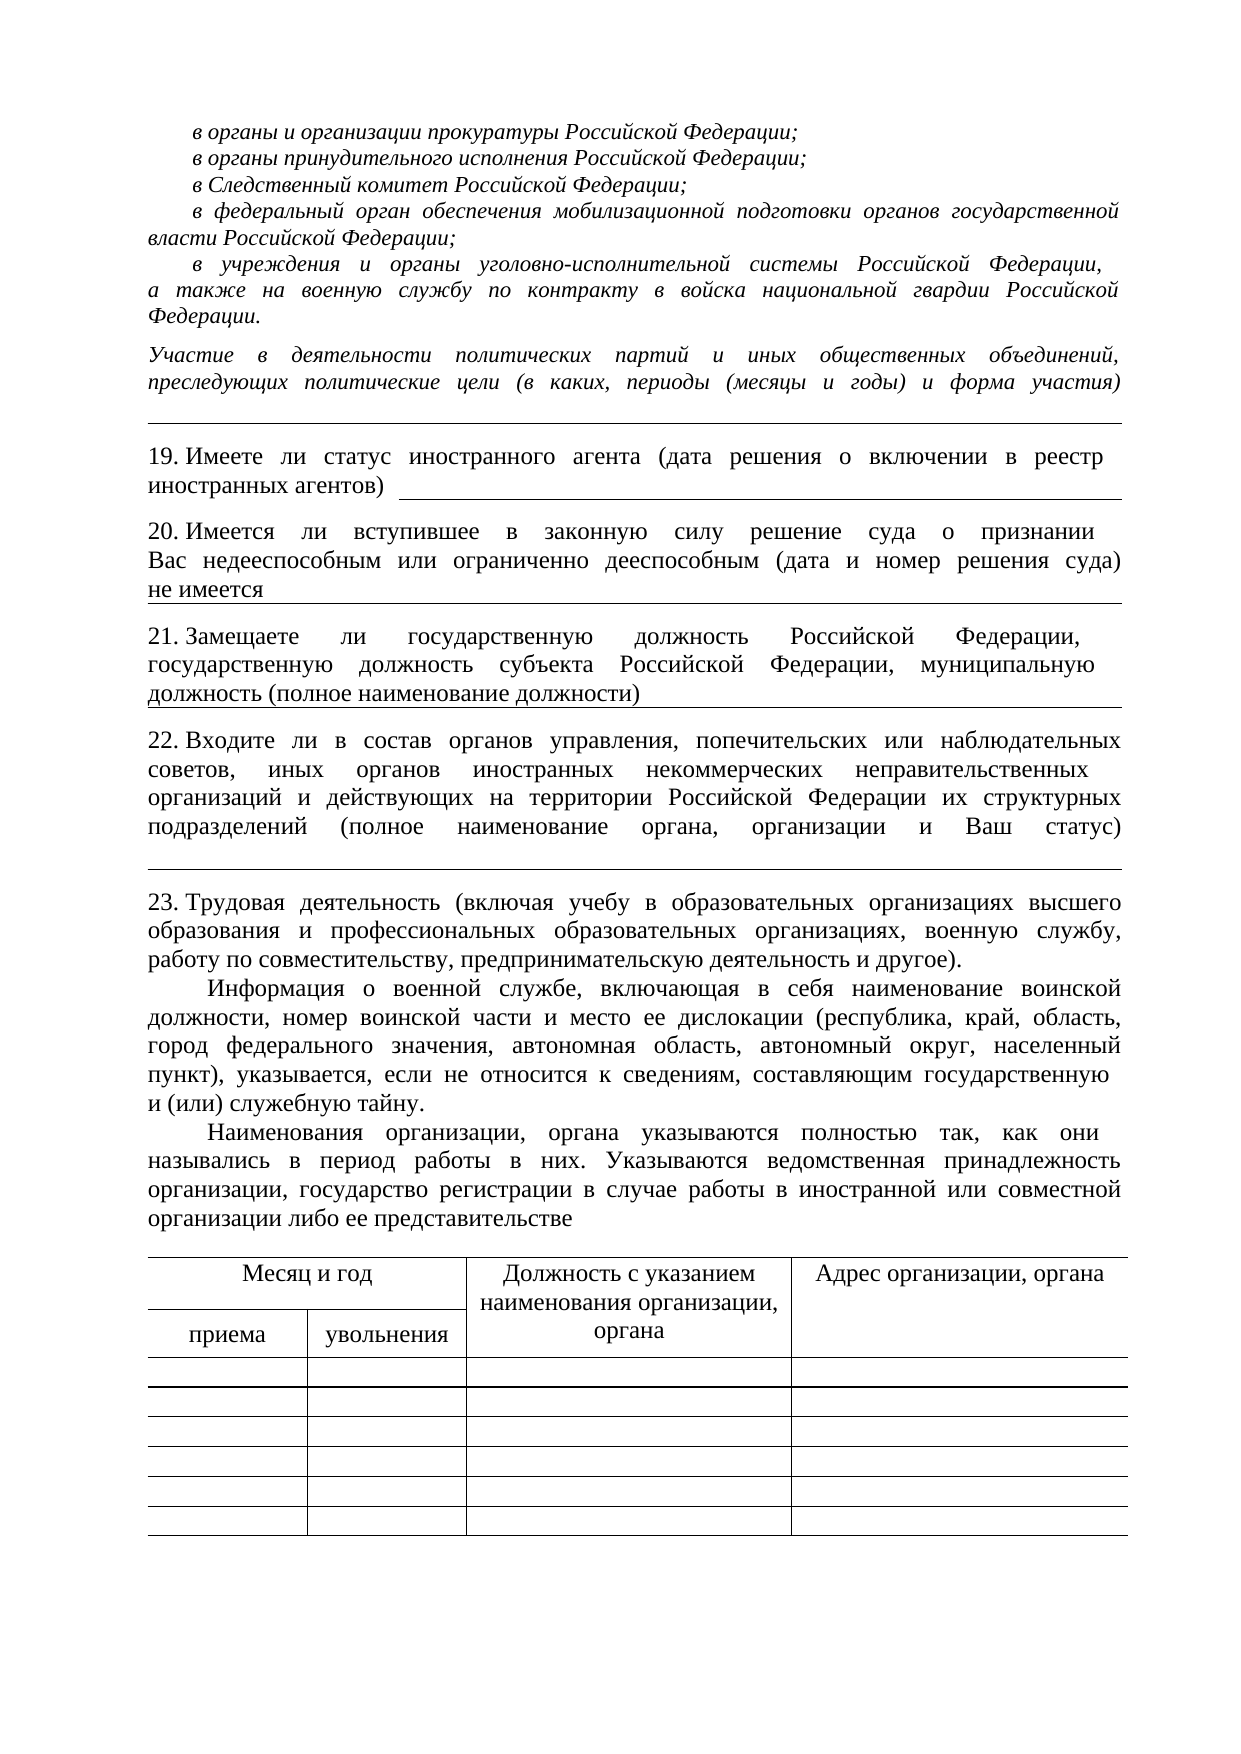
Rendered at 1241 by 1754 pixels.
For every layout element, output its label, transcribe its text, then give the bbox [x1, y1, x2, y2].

table_cell приема [148, 1310, 307, 1357]
table_cell [467, 1358, 791, 1386]
table_header Должность с указанием наименования организации, органа [467, 1258, 791, 1357]
text в Следственный комитет Российской Федерации; [192, 171, 1122, 197]
text Информация о военной службе, включающая в себя наименование воинской должности, номер воинской части и место ее дислокации (республика, край, область, город федерального значения, автономная область, автономный округ, населенный пункт), указывается, если не относится к сведениям, составляющим государственную и (или) служебную тайну. [148, 973, 1122, 1117]
table_cell [467, 1417, 791, 1446]
table_cell [308, 1507, 466, 1535]
table_cell [792, 1358, 1128, 1386]
table_cell [148, 1477, 307, 1506]
table_cell [308, 1447, 466, 1476]
table_cell [308, 1358, 466, 1386]
table_cell [308, 1477, 466, 1506]
table_cell [308, 1417, 466, 1446]
text в учреждения и органы уголовно-исполнительной системы Российской Федерации, а также на военную службу по контракту в войска национальной гвардии Российской Федерации. [148, 250, 1122, 329]
table_cell [148, 1447, 307, 1476]
table_cell [792, 1507, 1128, 1535]
text 21. Замещаете ли государственную должность Российской Федерации, государственную должность субъекта Российской Федерации, муниципальную должность (полное наименование должности) [148, 621, 1122, 707]
table_cell [792, 1417, 1128, 1446]
table_cell [467, 1388, 791, 1416]
table_cell [467, 1507, 791, 1535]
text 22. Входите ли в состав органов управления, попечительских или наблюдательных советов, иных органов иностранных некоммерческих неправительственных организаций и действующих на территории Российской Федерации их структурных подразделений (полное наименование органа, организации и Ваш статус) [148, 725, 1122, 869]
text 23. Трудовая деятельность (включая учебу в образовательных организациях высшего образования и профессиональных образовательных организациях, военную службу, работу по совместительству, предпринимательскую деятельность и другое). [148, 887, 1122, 973]
table_cell увольнения [308, 1310, 466, 1357]
table_cell [792, 1477, 1128, 1506]
text в органы принудительного исполнения Российской Федерации; [192, 144, 1122, 171]
table_cell [467, 1447, 791, 1476]
text 20. Имеется ли вступившее в законную силу решение суда о признании Вас недееспособным или ограниченно дееспособным (дата и номер решения суда) не имеется [148, 516, 1122, 603]
text 19. Имеете ли статус иностранного агента (дата решения о включении в реестр иностранных агентов) [148, 441, 1122, 498]
table_cell [792, 1388, 1128, 1416]
table_cell [148, 1507, 307, 1535]
table_header Месяц и год [148, 1258, 466, 1309]
table_cell [148, 1358, 307, 1386]
text Участие в деятельности политических партий и иных общественных объединений, преследующих политические цели (в каких, периоды (месяцы и годы) и форма участия) [148, 341, 1122, 423]
table_cell [467, 1477, 791, 1506]
text в федеральный орган обеспечения мобилизационной подготовки органов государственной власти Российской Федерации; [148, 197, 1122, 250]
table_header Адрес организации, органа [792, 1258, 1128, 1357]
table_cell [308, 1388, 466, 1416]
table_cell [792, 1447, 1128, 1476]
table_cell [148, 1388, 307, 1416]
text в органы и организации прокуратуры Российской Федерации; [192, 118, 1122, 144]
text Наименования организации, органа указываются полностью так, как они назывались в период работы в них. Указываются ведомственная принадлежность организации, государство регистрации в случае работы в иностранной или совместной организации либо ее представительстве [148, 1117, 1122, 1232]
table_cell [148, 1417, 307, 1446]
